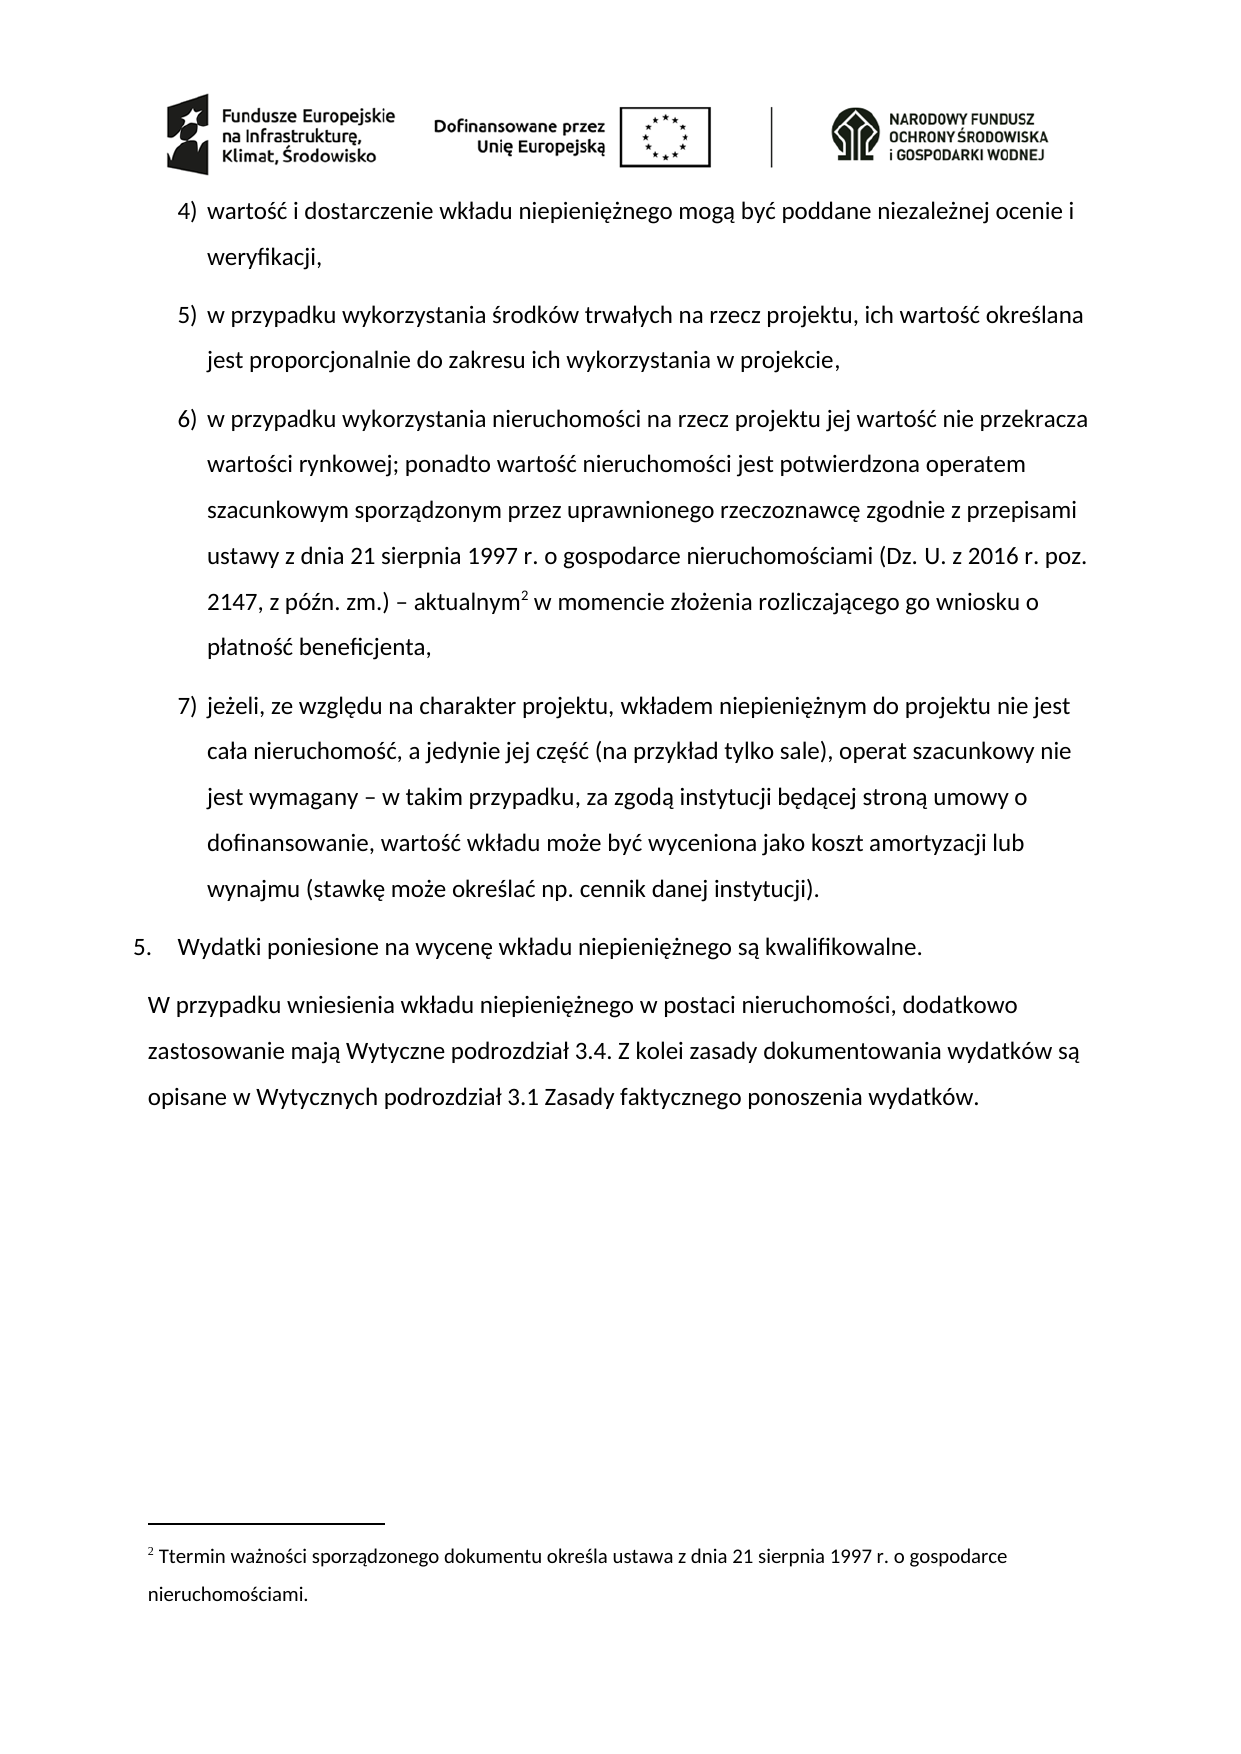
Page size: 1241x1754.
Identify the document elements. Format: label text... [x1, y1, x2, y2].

text W przypadku wniesienia wkładu niepieniężnego w postaci nieruchomości, dodatkowo zastosowanie mają Wytyczne podrozdział 3.4. Z kolei zasady dokumentowania wydatków są opisane w Wytycznych podrozdział 3.1 Zasady faktycznego ponoszenia wydatków. [148, 989, 1093, 1111]
list Wydatki poniesione na wycenę wkładu niepieniężnego są kwalifikowalne. [133, 931, 1093, 961]
picture [147, 73, 1092, 195]
list jeżeli, ze względu na charakter projektu, wkładem niepieniężnym do projektu nie jest cała nieruchomość, a jedynie jej część (na przykład tylko sale), operat szacunkowy nie jest wymagany – w takim przypadku, za zgodą instytucji będącej stroną umowy o dofinansowanie, wartość wkładu może być wyceniona jako koszt amortyzacji lub wynajmu (stawkę może określać np. cennik danej instytucji). [177, 690, 1093, 903]
list w przypadku wykorzystania nieruchomości na rzecz projektu jej wartość nie przekracza wartości rynkowej; ponadto wartość nieruchomości jest potwierdzona operatem szacunkowym sporządzonym przez uprawnionego rzeczoznawcę zgodnie z przepisami ustawy z dnia 21 sierpnia 1997 r. o gospodarce nieruchomościami (Dz. U. z 2016 r. poz. 2147, z późn. zm.) – aktualnym w momencie złożenia rozliczającego go wniosku o płatność beneficjenta, [177, 403, 1093, 662]
list w przypadku wykorzystania środków trwałych na rzecz projektu, ich wartość określana jest proporcjonalnie do zakresu ich wykorzystania w projekcie, [177, 299, 1093, 375]
list wartość i dostarczenie wkładu niepieniężnego mogą być poddane niezależnej ocenie i weryfikacji, [177, 195, 1093, 271]
